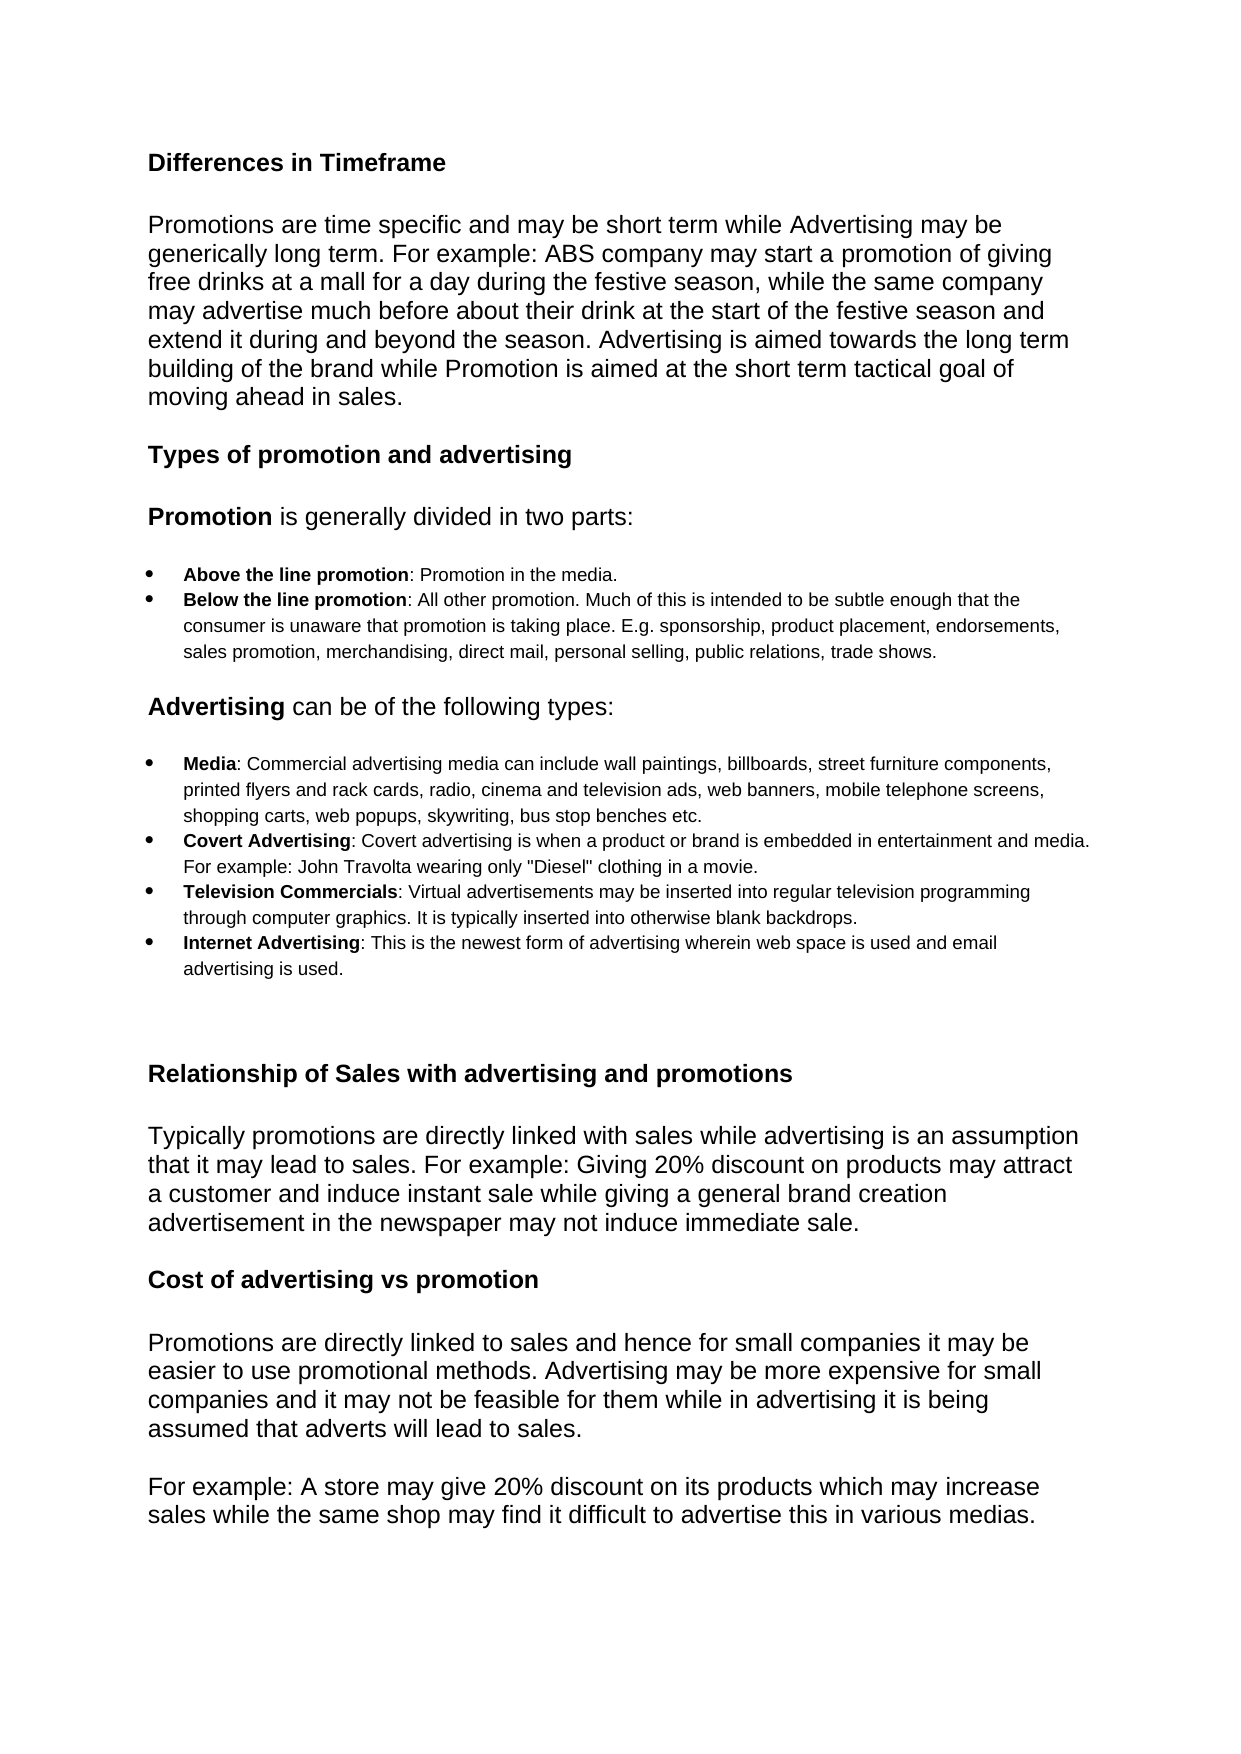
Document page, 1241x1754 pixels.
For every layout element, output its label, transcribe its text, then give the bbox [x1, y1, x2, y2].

text Promotions are directly linked to sales and hence for small companies it may be easier to use promotional methods. Advertising may be more expensive for small companies and it may not be feasible for them while in advertising it is being assumed that adverts will lead to sales. [148, 1328, 1093, 1443]
list Media: Commercial advertising media can include wall paintings, billboards, street furniture components, printed flyers and rack cards, radio, cinema and television ads, web banners, mobile telephone screens, shopping carts, web popups, skywriting, bus stop benches etc. [146, 749, 1093, 826]
text Promotions are time specific and may be short term while Advertising may be generically long term. For example: ABS company may start a promotion of giving free drinks at a mall for a day during the festive season, while the same company may advertise much before about their drink at the start of the festive season and extend it during and beyond the season. Advertising is aimed towards the long term building of the brand while Promotion is aimed at the short term tactical goal of moving ahead in sales. [148, 210, 1093, 411]
list Below the line promotion: All other promotion. Much of this is intended to be subtle enough that the consumer is unaware that promotion is taking place. E.g. sponsorship, product placement, endorsements, sales promotion, merchandising, direct mail, personal selling, public relations, trade shows. [146, 586, 1093, 662]
text Promotion is generally divided in two parts: [148, 502, 1093, 531]
list Covert Advertising: Covert advertising is when a product or brand is embedded in entertainment and media. For example: John Travolta wearing only "Diesel" clothing in a movie. [146, 826, 1093, 877]
subtitle Differences in Timeframe [148, 148, 1093, 176]
text For example: A store may give 20% discount on its products which may increase sales while the same shop may find it difficult to advertise this in various medias. [148, 1472, 1093, 1529]
text Typically promotions are directly linked with sales while advertising is an assumption that it may lead to sales. For example: Giving 20% discount on products may attract a customer and induce instant sale while giving a general brand creation advertisement in the newspaper may not induce immediate sale. [148, 1121, 1093, 1236]
list Television Commercials: Virtual advertisements may be inserted into regular television programming through computer graphics. It is typically inserted into otherwise blank backdrops. [146, 877, 1093, 928]
list Above the line promotion: Promotion in the media. [146, 560, 1093, 586]
list Internet Advertising: This is the newest form of advertising wherein web space is used and email advertising is used. [146, 928, 1093, 979]
text Advertising can be of the following types: [148, 692, 1093, 720]
subtitle Types of promotion and advertising [148, 440, 1093, 469]
subtitle Relationship of Sales with advertising and promotions [148, 1059, 1093, 1088]
subtitle Cost of advertising vs promotion [148, 1265, 1093, 1294]
